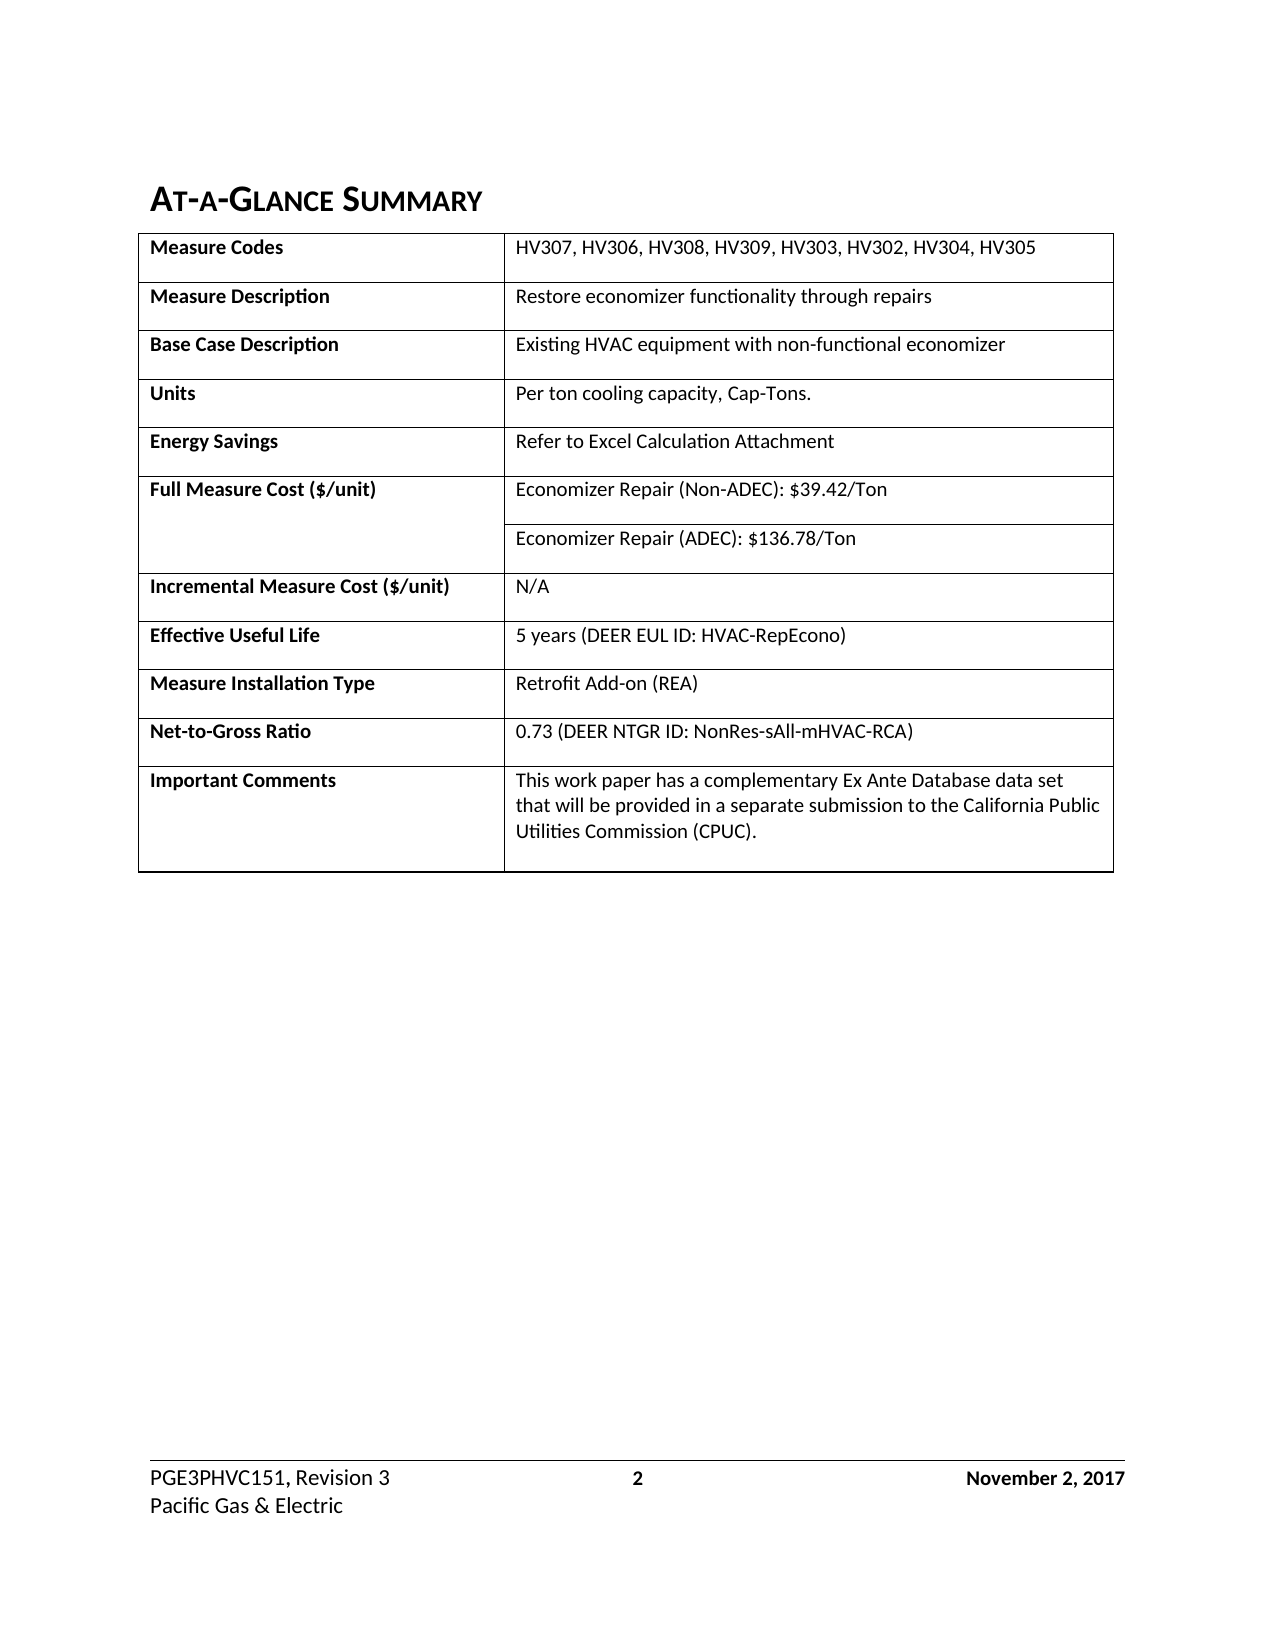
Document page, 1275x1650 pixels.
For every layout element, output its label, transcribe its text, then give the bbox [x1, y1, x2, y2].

table_cell Net-to-Gross Ratio [139, 719, 504, 766]
table_cell 0.73 (DEER NTGR ID: NonRes-sAll-mHVAC-RCA) [505, 719, 1113, 766]
table_cell Full Measure Cost ($/unit) [139, 477, 504, 572]
table_cell Incremental Measure Cost ($/unit) [139, 574, 504, 621]
table_cell 5 years (DEER EUL ID: HVAC-RepEcono) [505, 622, 1113, 669]
table_cell This work paper has a complementary Ex Ante Database data set that will be provided in a separate submission to the California Public Utilities Commission (CPUC). [505, 767, 1113, 871]
table_header HV307, HV306, HV308, HV309, HV303, HV302, HV304, HV305 [505, 234, 1113, 282]
table_cell Economizer Repair (Non-ADEC): $39.42/Ton [505, 477, 1113, 524]
table_cell Retrofit Add-on (REA) [505, 670, 1113, 718]
table_cell Important Comments [139, 767, 504, 871]
subtitle At-a-Glance Summary [150, 175, 1125, 221]
table_cell Effective Useful Life [139, 622, 504, 669]
table_cell Measure Installation Type [139, 670, 504, 718]
table_cell Refer to Excel Calculation Attachment [505, 428, 1113, 476]
table_cell Per ton cooling capacity, Cap-Tons. [505, 380, 1113, 427]
table_cell Base Case Description [139, 331, 504, 379]
table_cell Units [139, 380, 504, 427]
table_cell Restore economizer functionality through repairs [505, 283, 1113, 330]
table_header Measure Codes [139, 234, 504, 282]
table_cell Economizer Repair (ADEC): $136.78/Ton [505, 525, 1113, 572]
table_cell Existing HVAC equipment with non-functional economizer [505, 331, 1113, 379]
table_cell Energy Savings [139, 428, 504, 476]
table_cell N/A [505, 574, 1113, 621]
table_cell Measure Description [139, 283, 504, 330]
